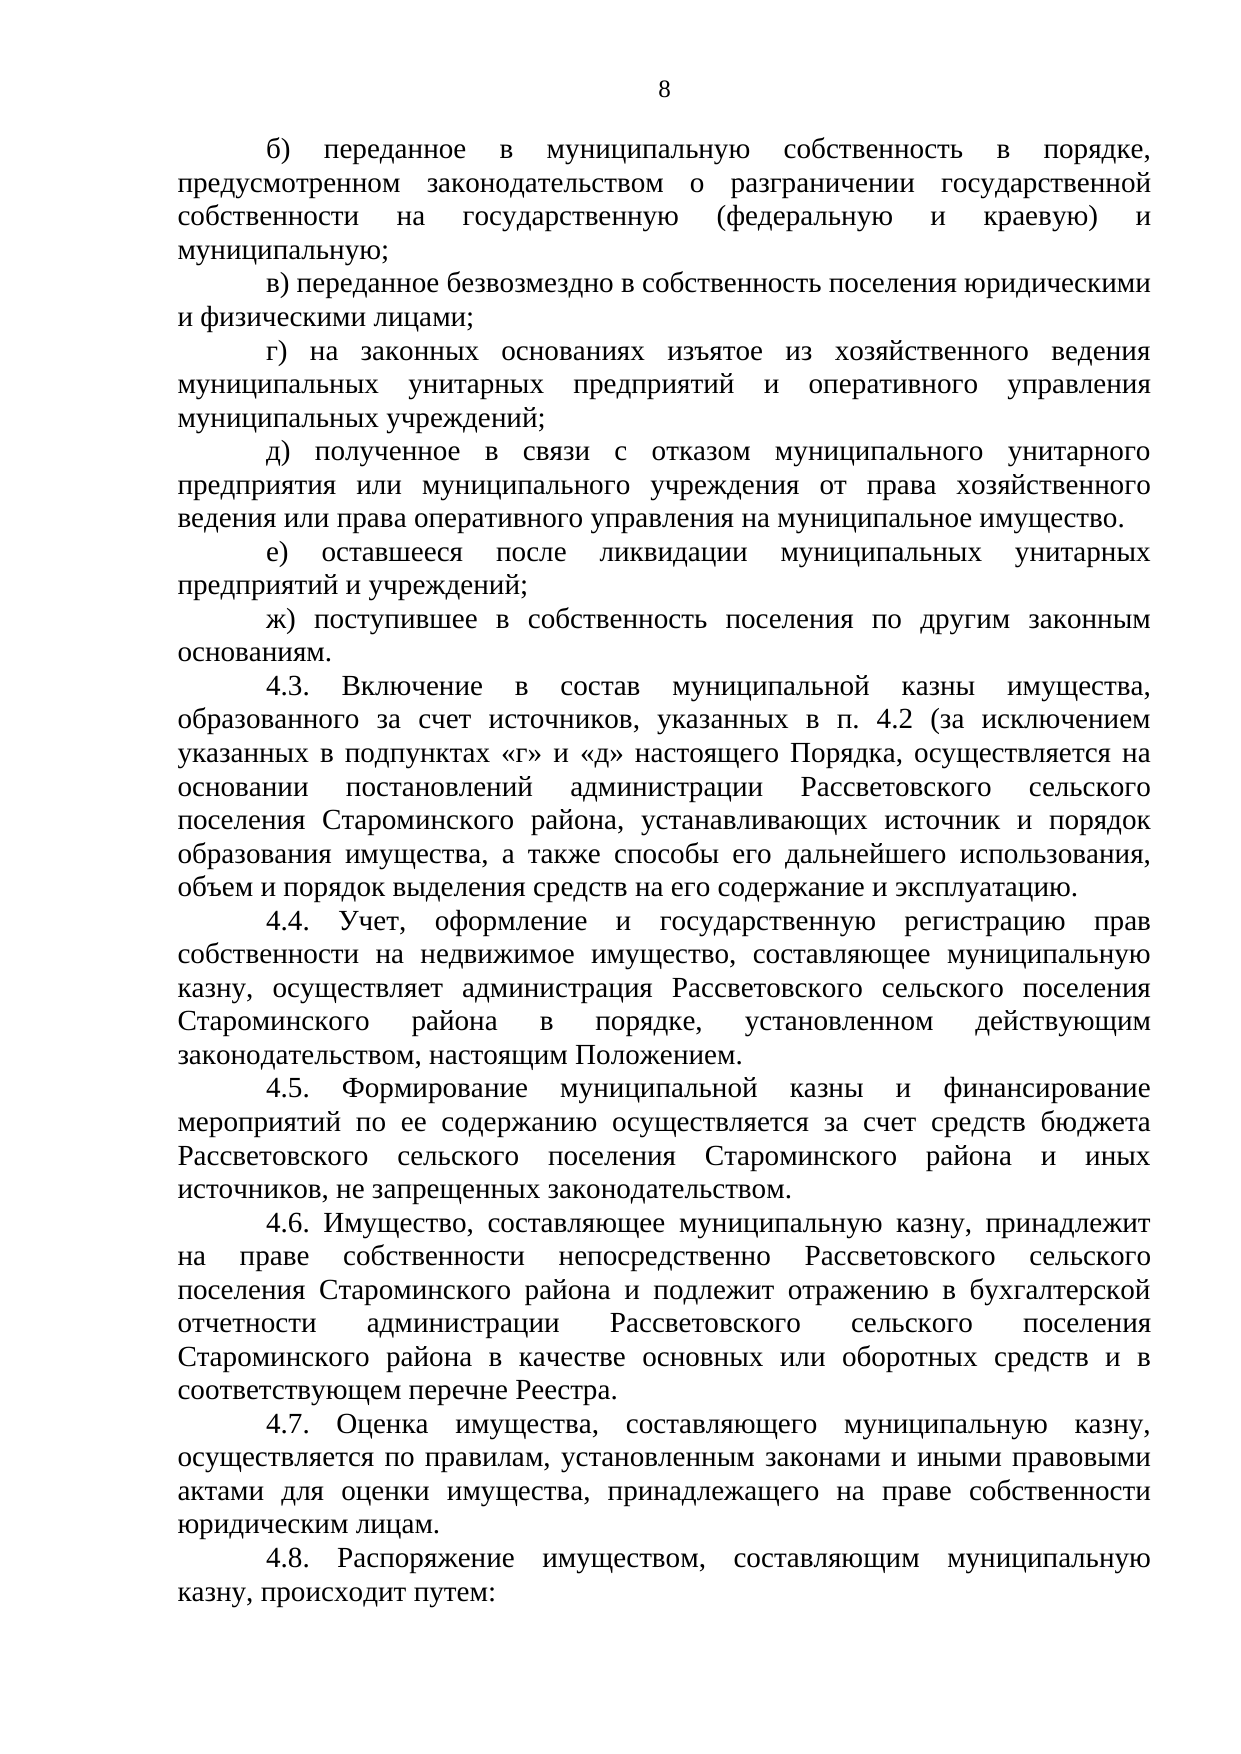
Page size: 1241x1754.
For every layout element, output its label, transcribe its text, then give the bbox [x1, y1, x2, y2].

text г) на законных основаниях изъятое из хозяйственного ведения муниципальных унитарных предприятий и оперативного управления муниципальных учреждений; [177, 333, 1152, 433]
text ж) поступившее в собственность поселения по другим законным основаниям. [177, 601, 1152, 668]
text 4.7. Оценка имущества, составляющего муниципальную казну, осуществляется по правилам, установленным законами и иными правовыми актами для оценки имущества, принадлежащего на праве собственности юридическим лицам. [177, 1406, 1152, 1540]
text е) оставшееся после ликвидации муниципальных унитарных предприятий и учреждений; [177, 534, 1152, 601]
text б) переданное в муниципальную собственность в порядке, предусмотренном законодательством о разграничении государственной собственности на государственную (федеральную и краевую) и муниципальную; [177, 131, 1152, 266]
text 4.5. Формирование муниципальной казны и финансирование мероприятий по ее содержанию осуществляется за счет средств бюджета Рассветовского сельского поселения Староминского района и иных источников, не запрещенных законодательством. [177, 1071, 1152, 1205]
text в) переданное безвозмездно в собственность поселения юридическими и физическими лицами; [177, 266, 1152, 333]
text 4.8. Распоряжение имуществом, составляющим муниципальную казну, происходит путем: [177, 1540, 1152, 1607]
text 4.4. Учет, оформление и государственную регистрацию прав собственности на недвижимое имущество, составляющее муниципальную казну, осуществляет администрация Рассветовского сельского поселения Староминского района в порядке, установленном действующим законодательством, настоящим Положением. [177, 903, 1152, 1071]
text 4.6. Имущество, составляющее муниципальную казну, принадлежит на праве собственности непосредственно Рассветовского сельского поселения Староминского района и подлежит отражению в бухгалтерской отчетности администрации Рассветовского сельского поселения Староминского района в качестве основных или оборотных средств и в соответствующем перечне Реестра. [177, 1205, 1152, 1406]
text д) полученное в связи с отказом муниципального унитарного предприятия или муниципального учреждения от права хозяйственного ведения или права оперативного управления на муниципальное имущество. [177, 433, 1152, 534]
text 4.3. Включение в состав муниципальной казны имущества, образованного за счет источников, указанных в п. 4.2 (за исключением указанных в подпунктах «г» и «д» настоящего Порядка, осуществляется на основании постановлений администрации Рассветовского сельского поселения Староминского района, устанавливающих источник и порядок образования имущества, а также способы его дальнейшего использования, объем и порядок выделения средств на его содержание и эксплуатацию. [177, 668, 1152, 903]
